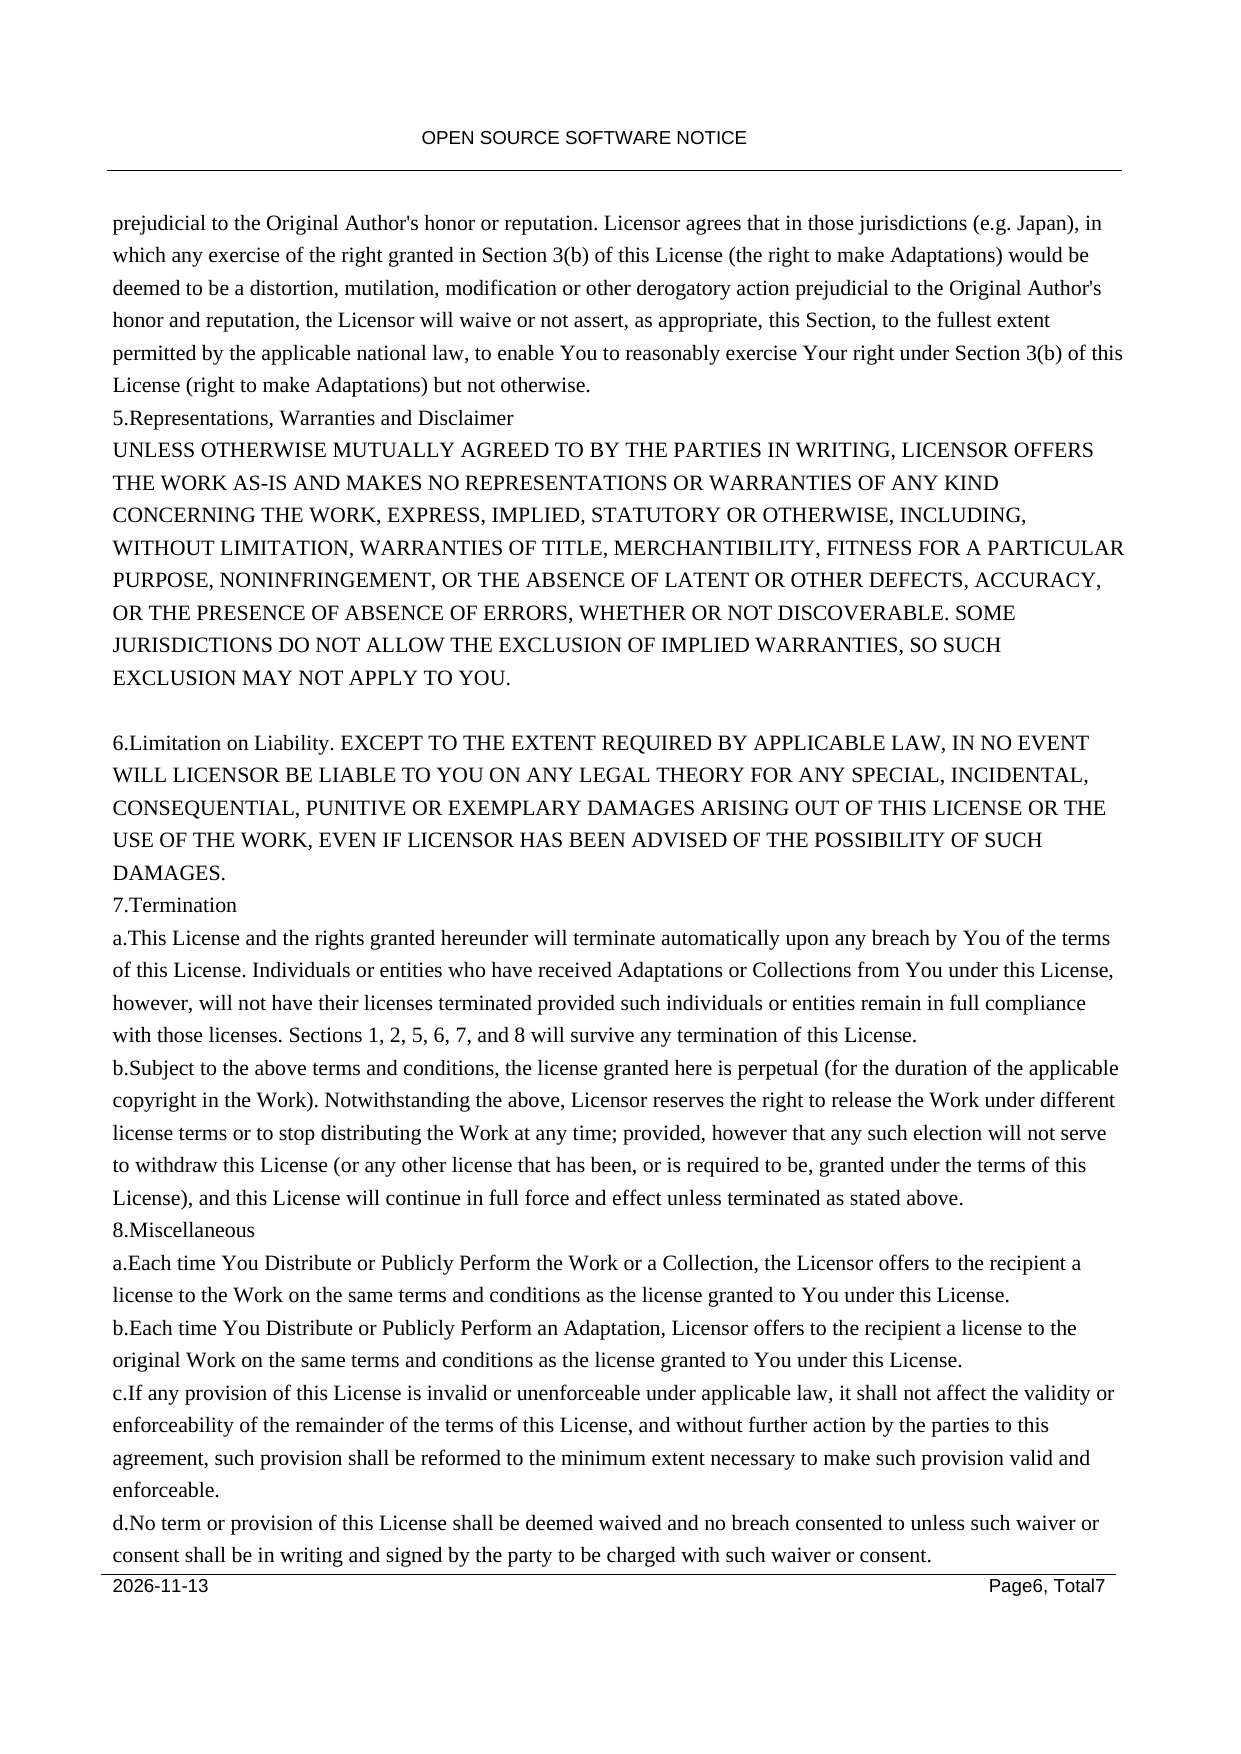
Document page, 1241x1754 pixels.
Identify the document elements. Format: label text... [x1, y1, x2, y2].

text UNLESS OTHERWISE MUTUALLY AGREED TO BY THE PARTIES IN WRITING, LICENSOR OFFERS THE WORK AS-IS AND MAKES NO REPRESENTATIONS OR WARRANTIES OF ANY KIND CONCERNING THE WORK, EXPRESS, IMPLIED, STATUTORY OR OTHERWISE, INCLUDING, WITHOUT LIMITATION, WARRANTIES OF TITLE, MERCHANTIBILITY, FITNESS FOR A PARTICULAR PURPOSE, NONINFRINGEMENT, OR THE ABSENCE OF LATENT OR OTHER DEFECTS, ACCURACY, OR THE PRESENCE OF ABSENCE OF ERRORS, WHETHER OR NOT DISCOVERABLE. SOME JURISDICTIONS DO NOT ALLOW THE EXCLUSION OF IMPLIED WARRANTIES, SO SUCH EXCLUSION MAY NOT APPLY TO YOU. [112, 434, 1128, 694]
text a.This License and the rights granted hereunder will terminate automatically upon any breach by You of the terms of this License. Individuals or entities who have received Adaptations or Collections from You under this License, however, will not have their licenses terminated provided such individuals or entities remain in full compliance with those licenses. Sections 1, 2, 5, 6, 7, and 8 will survive any termination of this License. [112, 921, 1128, 1051]
text b.Subject to the above terms and conditions, the license granted here is perpetual (for the duration of the applicable copyright in the Work). Notwithstanding the above, Licensor reserves the right to release the Work under different license terms or to stop distributing the Work at any time; provided, however that any such election will not serve to withdraw this License (or any other license that has been, or is required to be, granted under the terms of this License), and this License will continue in full force and effect unless terminated as stated above. [112, 1051, 1128, 1214]
text c.If any provision of this License is invalid or unenforceable under applicable law, it shall not affect the validity or enforceability of the remainder of the terms of this License, and without further action by the parties to this agreement, such provision shall be reformed to the minimum extent necessary to make such provision valid and enforceable. [112, 1376, 1128, 1506]
text 6.Limitation on Liability. EXCEPT TO THE EXTENT REQUIRED BY APPLICABLE LAW, IN NO EVENT WILL LICENSOR BE LIABLE TO YOU ON ANY LEGAL THEORY FOR ANY SPECIAL, INCIDENTAL, CONSEQUENTIAL, PUNITIVE OR EXEMPLARY DAMAGES ARISING OUT OF THIS LICENSE OR THE USE OF THE WORK, EVEN IF LICENSOR HAS BEEN ADVISED OF THE POSSIBILITY OF SUCH DAMAGES. [112, 726, 1128, 889]
text 8.Miscellaneous [112, 1214, 1128, 1246]
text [112, 206, 1128, 401]
text a.Each time You Distribute or Publicly Perform the Work or a Collection, the Licensor offers to the recipient a license to the Work on the same terms and conditions as the license granted to You under this License. [112, 1246, 1128, 1311]
text d.No term or provision of this License shall be deemed waived and no breach consented to unless such waiver or consent shall be in writing and signed by the party to be charged with such waiver or consent. [112, 1506, 1128, 1571]
text 5.Representations, Warranties and Disclaimer [112, 401, 1128, 434]
text 7.Termination [112, 889, 1128, 921]
text b.Each time You Distribute or Publicly Perform an Adaptation, Licensor offers to the recipient a license to the original Work on the same terms and conditions as the license granted to You under this License. [112, 1311, 1128, 1376]
